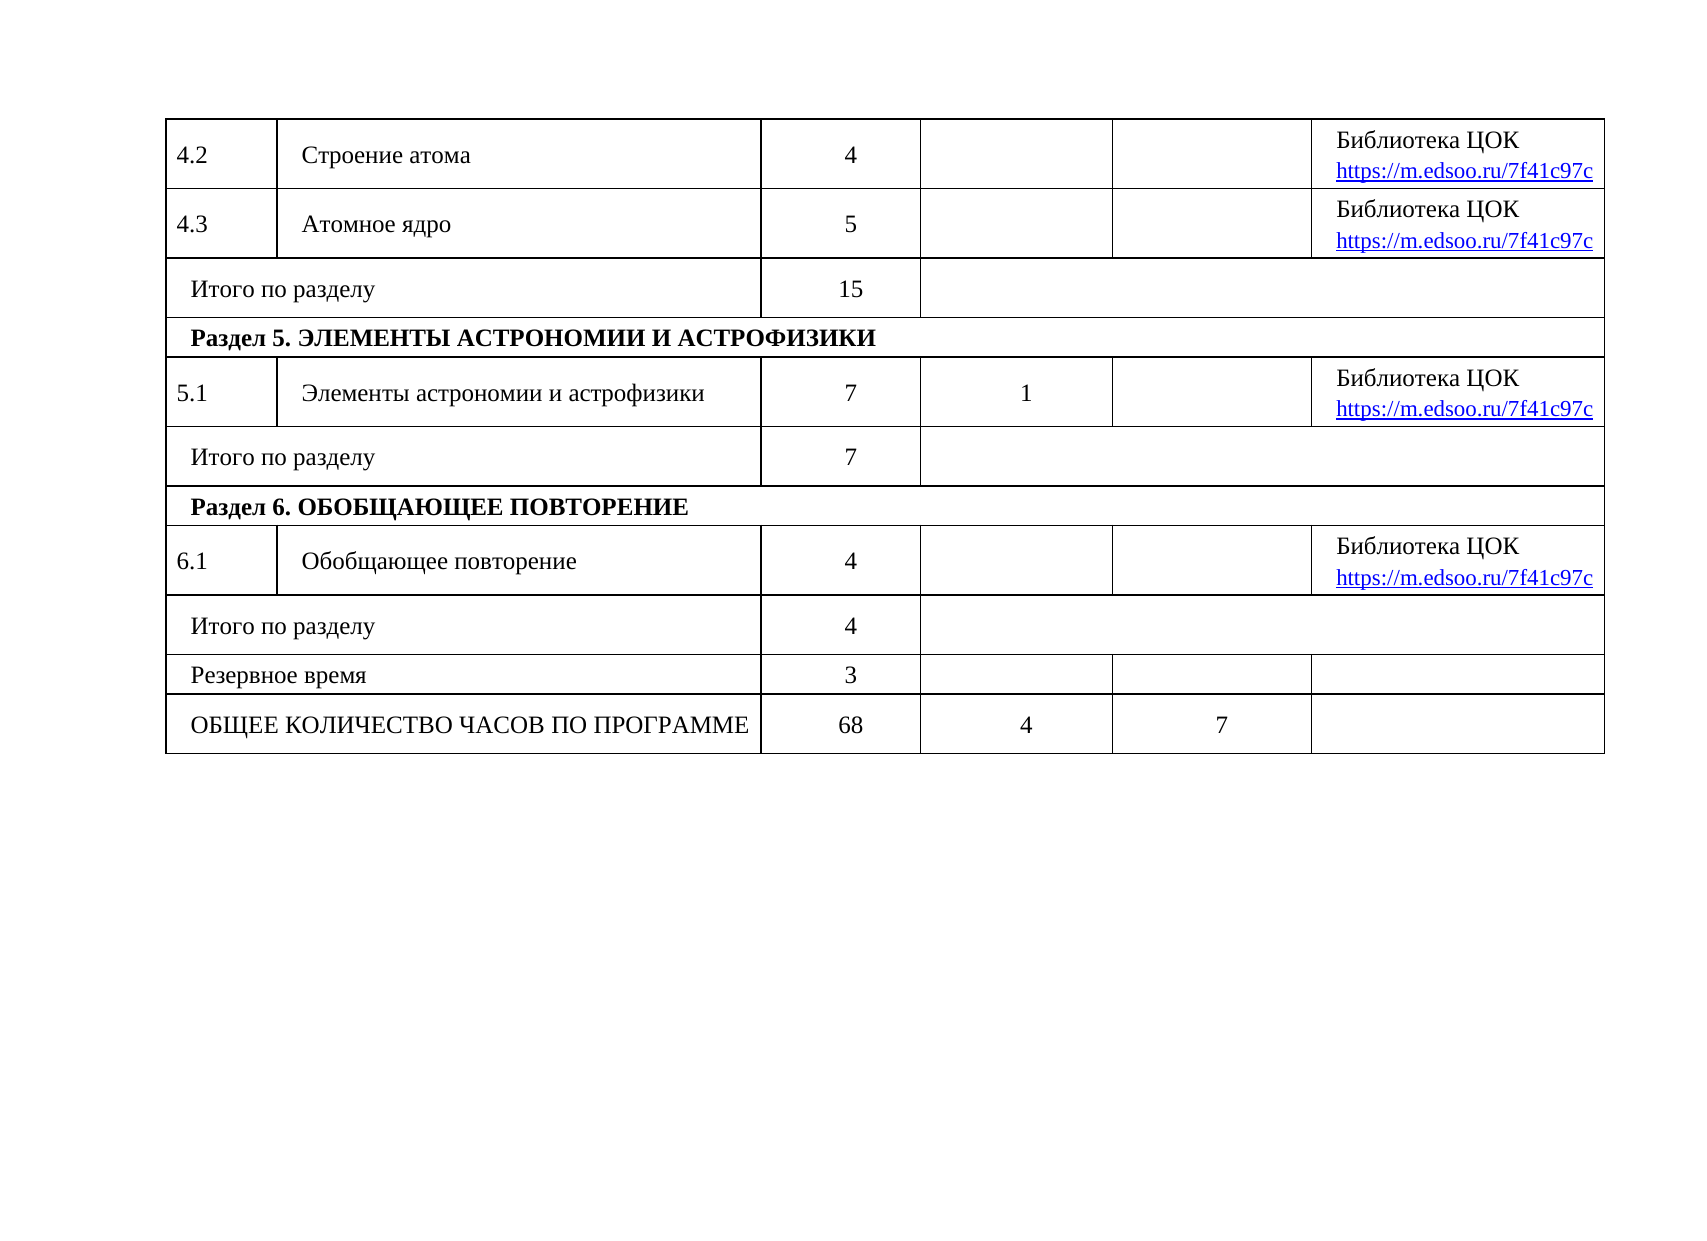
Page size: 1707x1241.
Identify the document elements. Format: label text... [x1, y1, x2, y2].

table_cell Атомное ядро [278, 189, 760, 257]
table_cell 4 [762, 596, 920, 654]
table_cell [921, 189, 1112, 257]
table_cell 5.1 [167, 358, 276, 426]
table_cell 4 [762, 120, 920, 188]
table_cell Библиотека ЦОК https://m.edsoo.ru/7f41c97c [1312, 358, 1604, 426]
table_cell Резервное время [167, 655, 760, 693]
table_cell 4.2 [167, 120, 276, 188]
table_cell 4 [762, 526, 920, 594]
table_cell [921, 427, 1604, 485]
table_cell Итого по разделу [167, 259, 760, 317]
table_cell Обобщающее повторение [278, 526, 760, 594]
table_cell Элементы астрономии и астрофизики [278, 358, 760, 426]
table_cell [1113, 358, 1311, 426]
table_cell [1312, 189, 1604, 257]
table_cell Итого по разделу [167, 596, 760, 654]
table_cell [921, 526, 1112, 594]
table_cell 7 [762, 358, 920, 426]
table_cell Строение атома [278, 120, 760, 188]
table_cell [921, 655, 1112, 693]
table_cell 7 [1113, 695, 1311, 752]
table_cell Библиотека ЦОК https://m.edsoo.ru/7f41c97c [1312, 526, 1604, 594]
table_cell Раздел 5. ЭЛЕМЕНТЫ АСТРОНОМИИ И АСТРОФИЗИКИ [167, 318, 1604, 356]
table_cell 7 [762, 427, 920, 485]
table_cell 4 [921, 695, 1112, 752]
table_cell 6.1 [167, 526, 276, 594]
table_cell [1113, 120, 1311, 188]
table_cell Итого по разделу [167, 427, 760, 485]
table_cell [1312, 695, 1604, 752]
table_cell 68 [762, 695, 920, 752]
table_cell [921, 120, 1112, 188]
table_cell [1312, 120, 1604, 188]
table_cell 4.3 [167, 189, 276, 257]
table_cell [1113, 526, 1311, 594]
table_cell ОБЩЕЕ КОЛИЧЕСТВО ЧАСОВ ПО ПРОГРАММЕ [167, 695, 760, 752]
table_cell [921, 259, 1604, 317]
table_cell 15 [762, 259, 920, 317]
table_cell 3 [762, 655, 920, 693]
table_cell [921, 596, 1604, 654]
table_cell 5 [762, 189, 920, 257]
table_cell 1 [921, 358, 1112, 426]
table_cell Раздел 6. ОБОБЩАЮЩЕЕ ПОВТОРЕНИЕ [167, 487, 1604, 524]
table_cell [1312, 655, 1604, 693]
table_cell [1113, 189, 1311, 257]
table_cell [1113, 655, 1311, 693]
